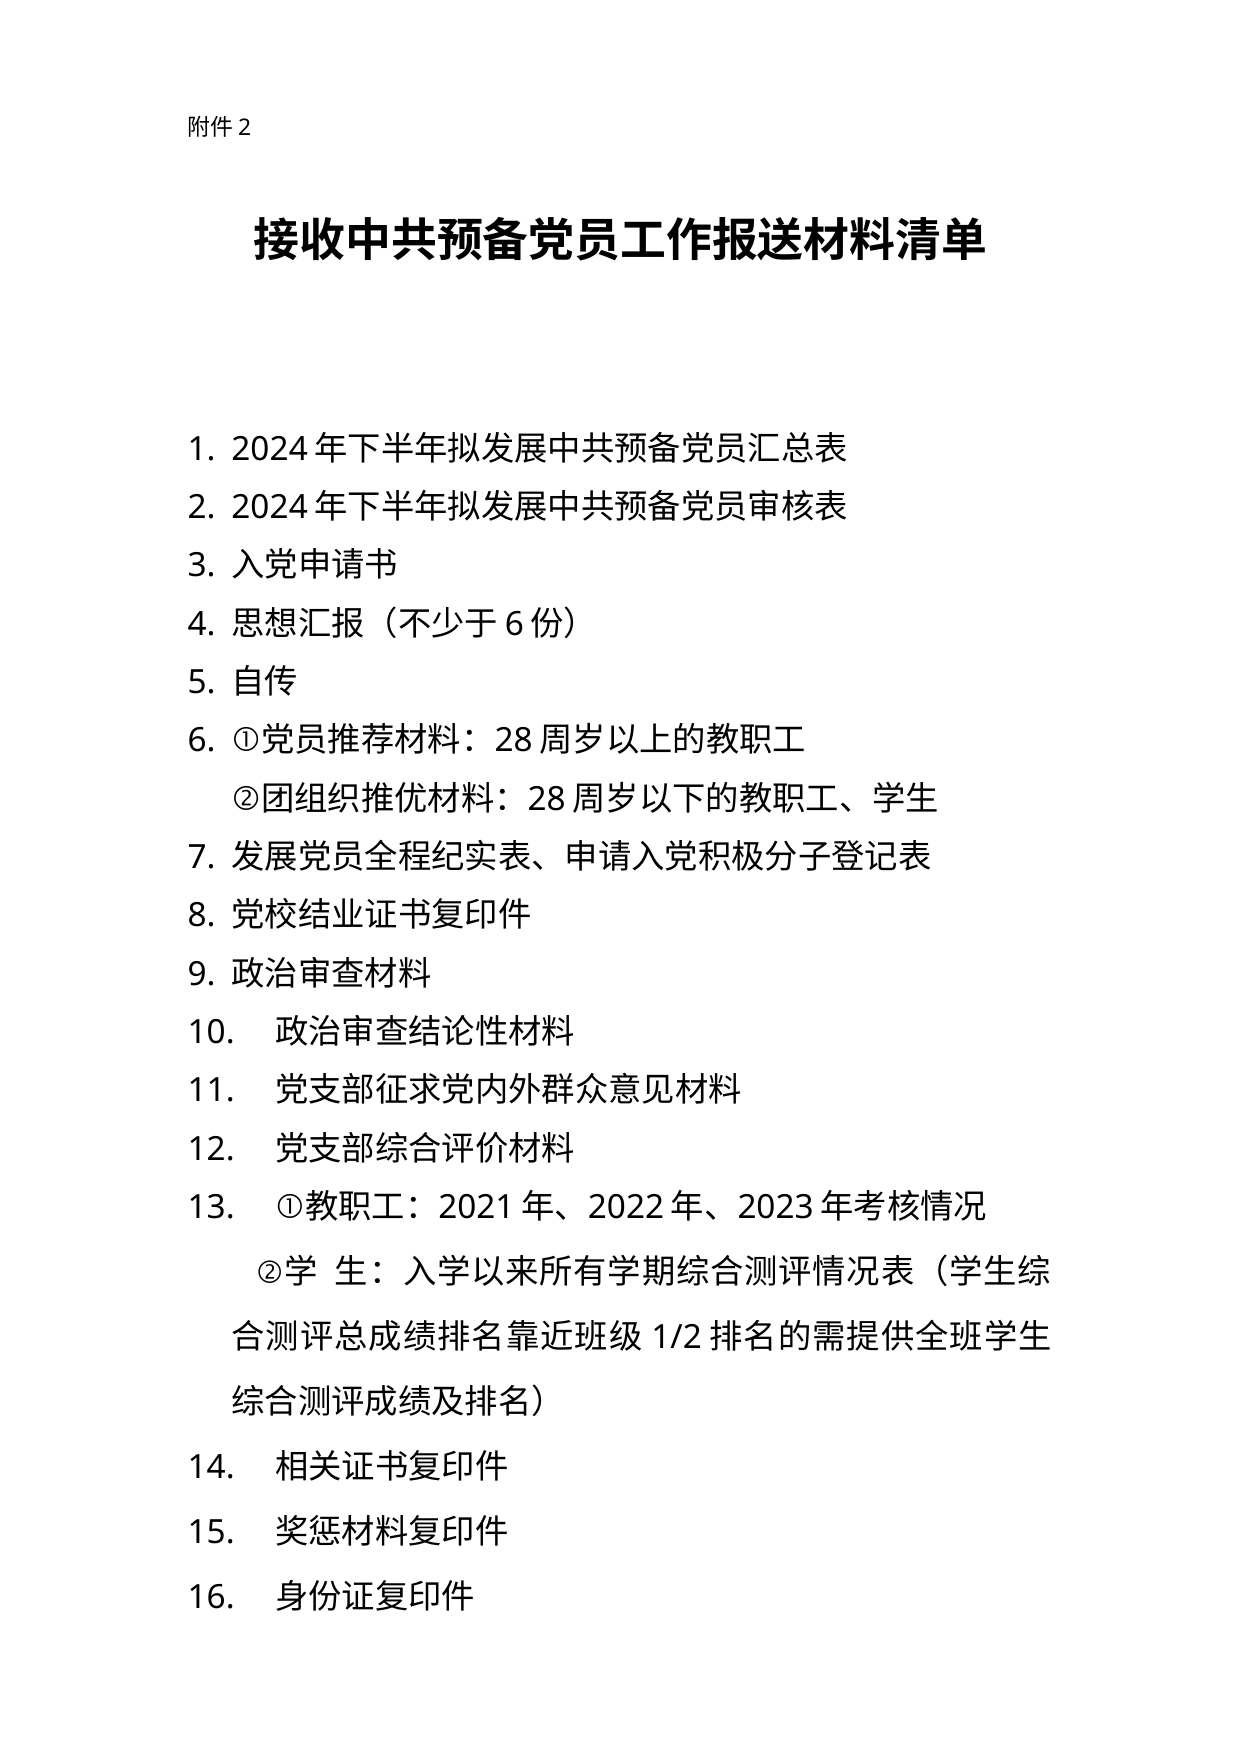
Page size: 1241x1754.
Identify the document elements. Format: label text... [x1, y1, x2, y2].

list 发展党员全程纪实表、申请入党积极分子登记表 [187, 822, 1053, 880]
subtitle 接收中共预备党员工作报送材料清单 [187, 188, 1053, 286]
list 2024年下半年拟发展中共预备党员汇总表 [187, 413, 1053, 472]
list 政治审查结论性材料 [187, 997, 1053, 1055]
list 身份证复印件 [187, 1562, 1053, 1627]
list 入党申请书 [187, 530, 1053, 588]
list 政治审查材料 [187, 938, 1053, 997]
list 奖惩材料复印件 [187, 1497, 1053, 1562]
list 党支部征求党内外群众意见材料 [187, 1055, 1053, 1113]
list 教职工：2021年、2022年、2023年考核情况 [187, 1172, 1053, 1237]
list 2024年下半年拟发展中共预备党员审核表 [187, 472, 1053, 530]
list 相关证书复印件 [187, 1432, 1053, 1497]
list 党员推荐材料：28周岁以上的教职工 团组织推优材料：28周岁以下的教职工、学生 [187, 705, 1053, 822]
list 思想汇报（不少于6份） [187, 588, 1053, 647]
list 党校结业证书复印件 [187, 880, 1053, 938]
list 学 生：入学以来所有学期综合测评情况表（学生综合测评总成绩排名靠近班级1/2排名的需提供全班学生综合测评成绩及排名） [231, 1237, 1053, 1432]
list 党支部综合评价材料 [187, 1113, 1053, 1172]
list 自传 [187, 647, 1053, 705]
